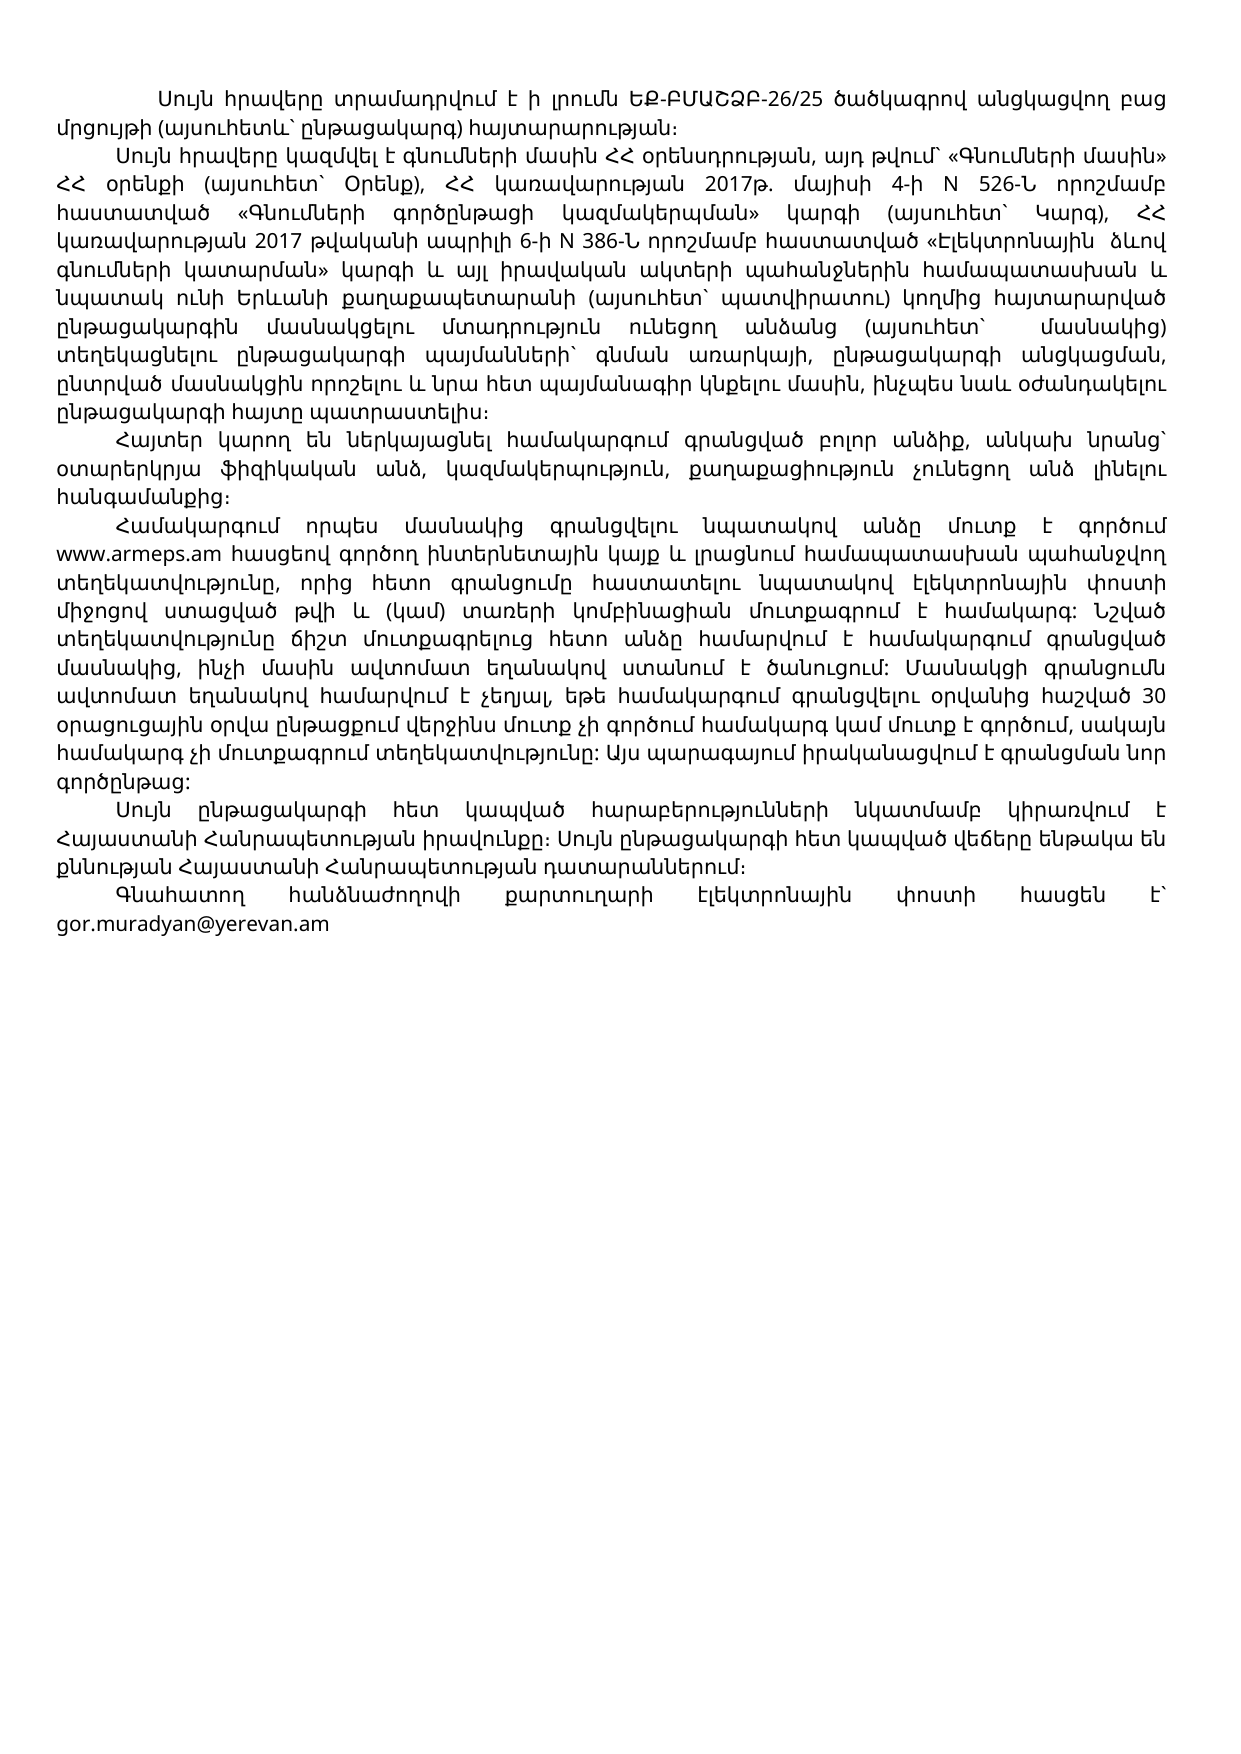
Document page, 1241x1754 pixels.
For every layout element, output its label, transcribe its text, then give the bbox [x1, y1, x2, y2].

text Գնահատող հանձնաժողովի քարտուղարի էլեկտրոնային փոստի հասցեն է` gor.muradyan@yerevan.am [56, 881, 1167, 937]
text Սույն հրավերը կազմվել է գնումների մասին ՀՀ օրենսդրության, այդ թվում` «Գնումների մասին» ՀՀ օրենքի (այսուհետ` Օրենք), ՀՀ կառավարության 2017թ. մայիսի 4-ի N 526-Ն որոշմամբ հաստատված «Գնումների գործընթացի կազմակերպման» կարգի (այսուհետ` Կարգ), ՀՀ կառավարության 2017 թվականի ապրիլի 6-ի N 386-Ն որոշմամբ հաստատված «Էլեկտրոնային ձևով գնումների կատարման» կարգի և այլ իրավական ակտերի պահանջներին համապատասխան և նպատակ ունի Երևանի քաղաքապետարանի (այսուհետ` պատվիրատու) կողմից հայտարարված ընթացակարգին մասնակցելու մտադրություն ունեցող անձանց (այսուհետ` մասնակից) տեղեկացնելու ընթացակարգի պայմանների` գնման առարկայի, ընթացակարգի անցկացման, ընտրված մասնակցին որոշելու և նրա հետ պայմանագիր կնքելու մասին, ինչպես նաև օժանդակելու ընթացակարգի հայտը պատրաստելիս։ [56, 141, 1167, 426]
text Համակարգում որպես մասնակից գրանցվելու նպատակով անձը մուտք է գործում www.armeps.am հասցեով գործող ինտերնետային կայք և լրացնում համապատասխան պահանջվող տեղեկատվությունը, որից հետո գրանցումը հաստատելու նպատակով էլեկտրոնային փոստի միջոցով ստացված թվի և (կամ) տառերի կոմբինացիան մուտքագրում է համակարգ: Նշված տեղեկատվությունը ճիշտ մուտքագրելուց հետո անձը համարվում է համակարգում գրանցված մասնակից, ինչի մասին ավտոմատ եղանակով ստանում է ծանուցում: Մասնակցի գրանցումն ավտոմատ եղանակով համարվում է չեղյալ, եթե համակարգում գրանցվելու օրվանից հաշված 30 օրացուցային օրվա ընթացքում վերջինս մուտք չի գործում համակարգ կամ մուտք է գործում, սակայն համակարգ չի մուտքագրում տեղեկատվությունը: Այս պարագայում իրականացվում է գրանցման նոր գործընթաց: [56, 511, 1167, 795]
text Սույն հրավերը տրամադրվում է ի լրումն ԵՔ-ԲՄԱՇՁԲ-26/25 ծածկագրով անցկացվող բաց մրցույթի (այսուհետև` ընթացակարգ) հայտարարության։ [56, 84, 1167, 141]
text Հայտեր կարող են ներկայացնել համակարգում գրանցված բոլոր անձիք, անկախ նրանց` օտարերկրյա ֆիզիկական անձ, կազմակերպություն, քաղաքացիություն չունեցող անձ լինելու հանգամանքից։ [56, 426, 1167, 511]
text Սույն ընթացակարգի հետ կապված հարաբերությունների նկատմամբ կիրառվում է Հայաստանի Հանրապետության իրավունքը։ Սույն ընթացակարգի հետ կապված վեճերը ենթակա են քննության Հայաստանի Հանրապետության դատարաններում։ [56, 795, 1167, 881]
